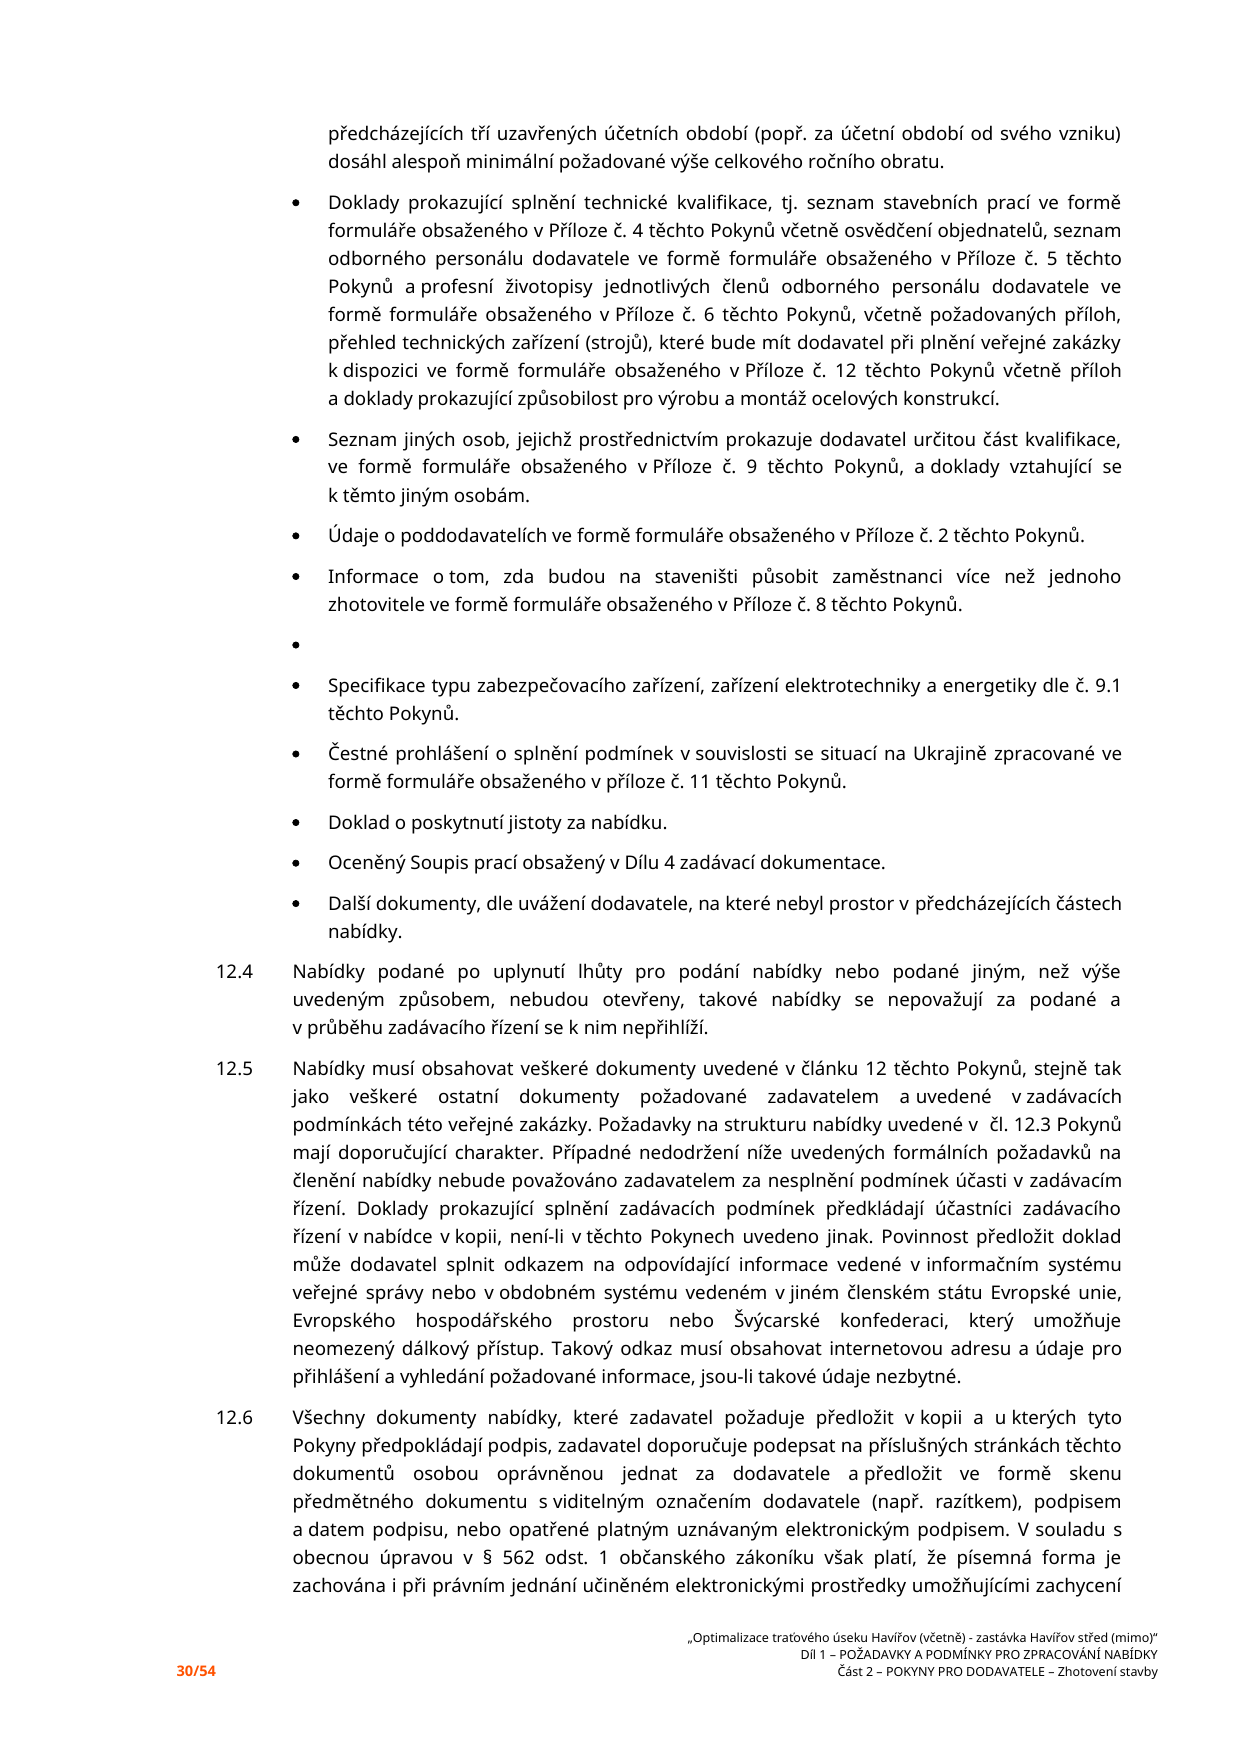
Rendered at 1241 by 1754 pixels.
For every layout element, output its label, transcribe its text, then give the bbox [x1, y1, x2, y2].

text Doklad o poskytnutí jistoty za nabídku. [292, 809, 1122, 834]
text Nabídky podané po uplynutí lhůty pro podání nabídky nebo podané jiným, než výše uvedeným způsobem, nebudou otevřeny, takové nabídky se nepovažují za podané a v průběhu zadávacího řízení se k nim nepřihlíží. [216, 959, 1122, 1040]
text Oceněný Soupis prací obsažený v Dílu 4 zadávací dokumentace. [292, 849, 1122, 875]
text Doklady prokazující splnění technické kvalifikace, tj. seznam stavebních prací ve formě formuláře obsaženého v Příloze č. 4 těchto Pokynů včetně osvědčení objednatelů, seznam odborného personálu dodavatele ve formě formuláře obsaženého v Příloze č. 5 těchto Pokynů a profesní životopisy jednotlivých členů odborného personálu dodavatele ve formě formuláře obsaženého v Příloze č. 6 těchto Pokynů, včetně požadovaných příloh, přehled technických zařízení (strojů), které bude mít dodavatel při plnění veřejné zakázky k dispozici ve formě formuláře obsaženého v Příloze č. 12 těchto Pokynů včetně příloh a doklady prokazující způsobilost pro výrobu a montáž ocelových konstrukcí. [292, 189, 1122, 411]
text Informace o tom, zda budou na staveništi působit zaměstnanci více než jednoho zhotovitele ve formě formuláře obsaženého v Příloze č. 8 těchto Pokynů. [292, 563, 1122, 616]
text Seznam jiných osob, jejichž prostřednictvím prokazuje dodavatel určitou část kvalifikace, ve formě formuláře obsaženého v Příloze č. 9 těchto Pokynů, a doklady vztahující se k těmto jiným osobám. [292, 426, 1122, 507]
text Další dokumenty, dle uvážení dodavatele, na které nebyl prostor v předcházejících částech nabídky. [292, 890, 1122, 944]
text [292, 121, 1122, 174]
text Čestné prohlášení o splnění podmínek v souvislosti se situací na Ukrajině zpracované ve formě formuláře obsaženého v příloze č. 11 těchto Pokynů. [292, 741, 1122, 794]
text Nabídky musí obsahovat veškeré dokumenty uvedené v článku 12 těchto Pokynů, stejně tak jako veškeré ostatní dokumenty požadované zadavatelem a uvedené v zadávacích podmínkách této veřejné zakázky. Požadavky na strukturu nabídky uvedené v čl. 12.3 Pokynů mají doporučující charakter. Případné nedodržení níže uvedených formálních požadavků na členění nabídky nebude považováno zadavatelem za nesplnění podmínek účasti v zadávacím řízení. Doklady prokazující splnění zadávacích podmínek předkládají účastníci zadávacího řízení v nabídce v kopii, není-li v těchto Pokynech uvedeno jinak. Povinnost předložit doklad může dodavatel splnit odkazem na odpovídající informace vedené v informačním systému veřejné správy nebo v obdobném systému vedeném v jiném členském státu Evropské unie, Evropského hospodářského prostoru nebo Švýcarské konfederaci, který umožňuje neomezený dálkový přístup. Takový odkaz musí obsahovat internetovou adresu a údaje pro přihlášení a vyhledání požadované informace, jsou-li takové údaje nezbytné. [216, 1055, 1122, 1389]
text Specifikace typu zabezpečovacího zařízení, zařízení elektrotechniky a energetiky dle č. 9.1 těchto Pokynů. [292, 672, 1122, 726]
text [216, 1404, 1122, 1598]
text Údaje o poddodavatelích ve formě formuláře obsaženého v Příloze č. 2 těchto Pokynů. [292, 522, 1122, 548]
